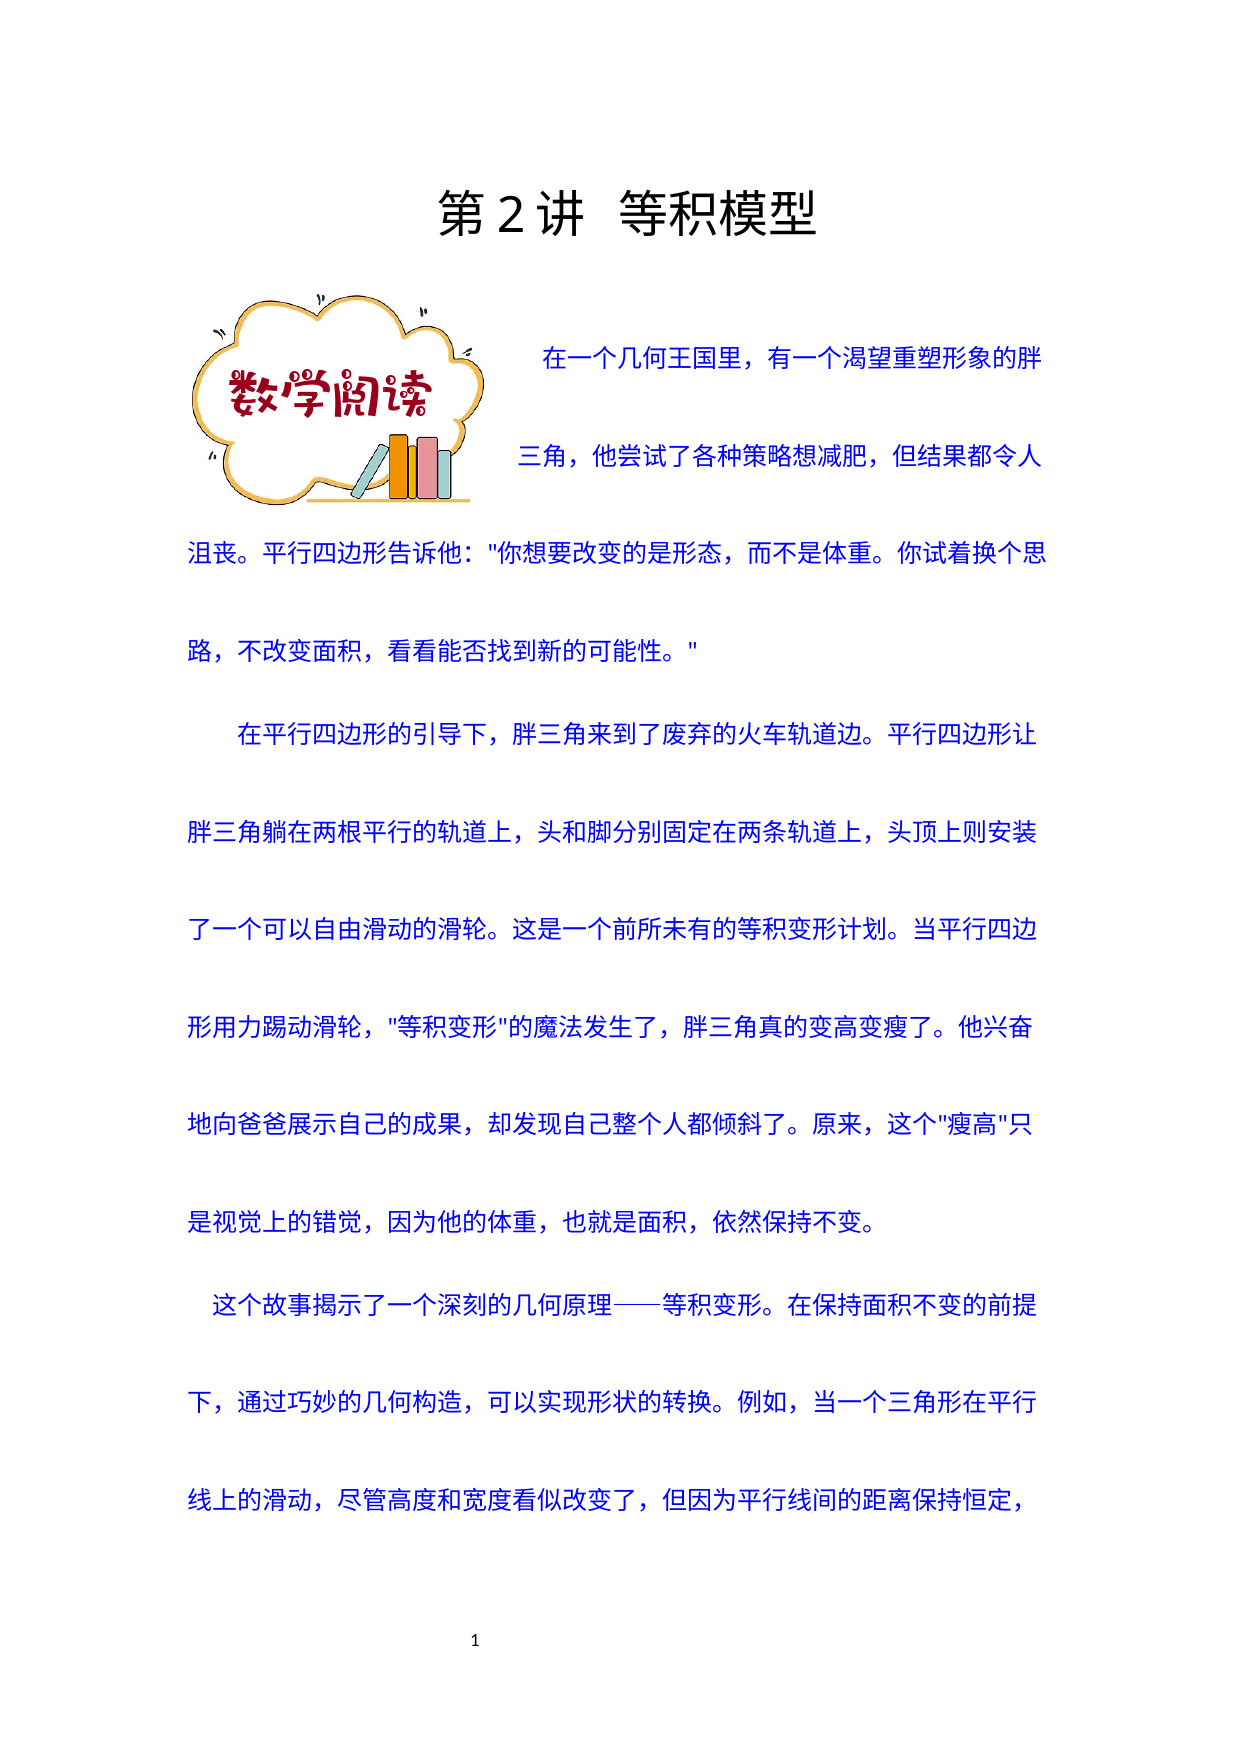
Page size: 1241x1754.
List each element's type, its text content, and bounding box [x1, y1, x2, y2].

picture [176, 275, 499, 507]
text 在平行四边形的引导下，胖三角来到了废弃的火车轨道边。平行四边形让胖三角躺在两根平行的轨道上，头和脚分别固定在两条轨道上，头顶上则安装了一个可以自由滑动的滑轮。这是一个前所未有的等积变形计划。当平行四边形用力踢动滑轮，"等积变形"的魔法发生了，胖三角真的变高变瘦了。他兴奋地向爸爸展示自己的成果，却发现自己整个人都倾斜了。原来，这个"瘦高"只是视觉上的错觉，因为他的体重，也就是面积，依然保持不变。 [187, 700, 1053, 1253]
text 在一个几何王国里，有一个渴望重塑形象的胖三角，他尝试了各种策略想减肥，但结果都令人沮丧。平行四边形告诉他："你想要改变的是形态，而不是体重。你试着换个思路，不改变面积，看看能否找到新的可能性。" [187, 324, 1053, 682]
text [187, 1271, 1053, 1531]
text 第2讲 等积模型 [189, 162, 1053, 259]
